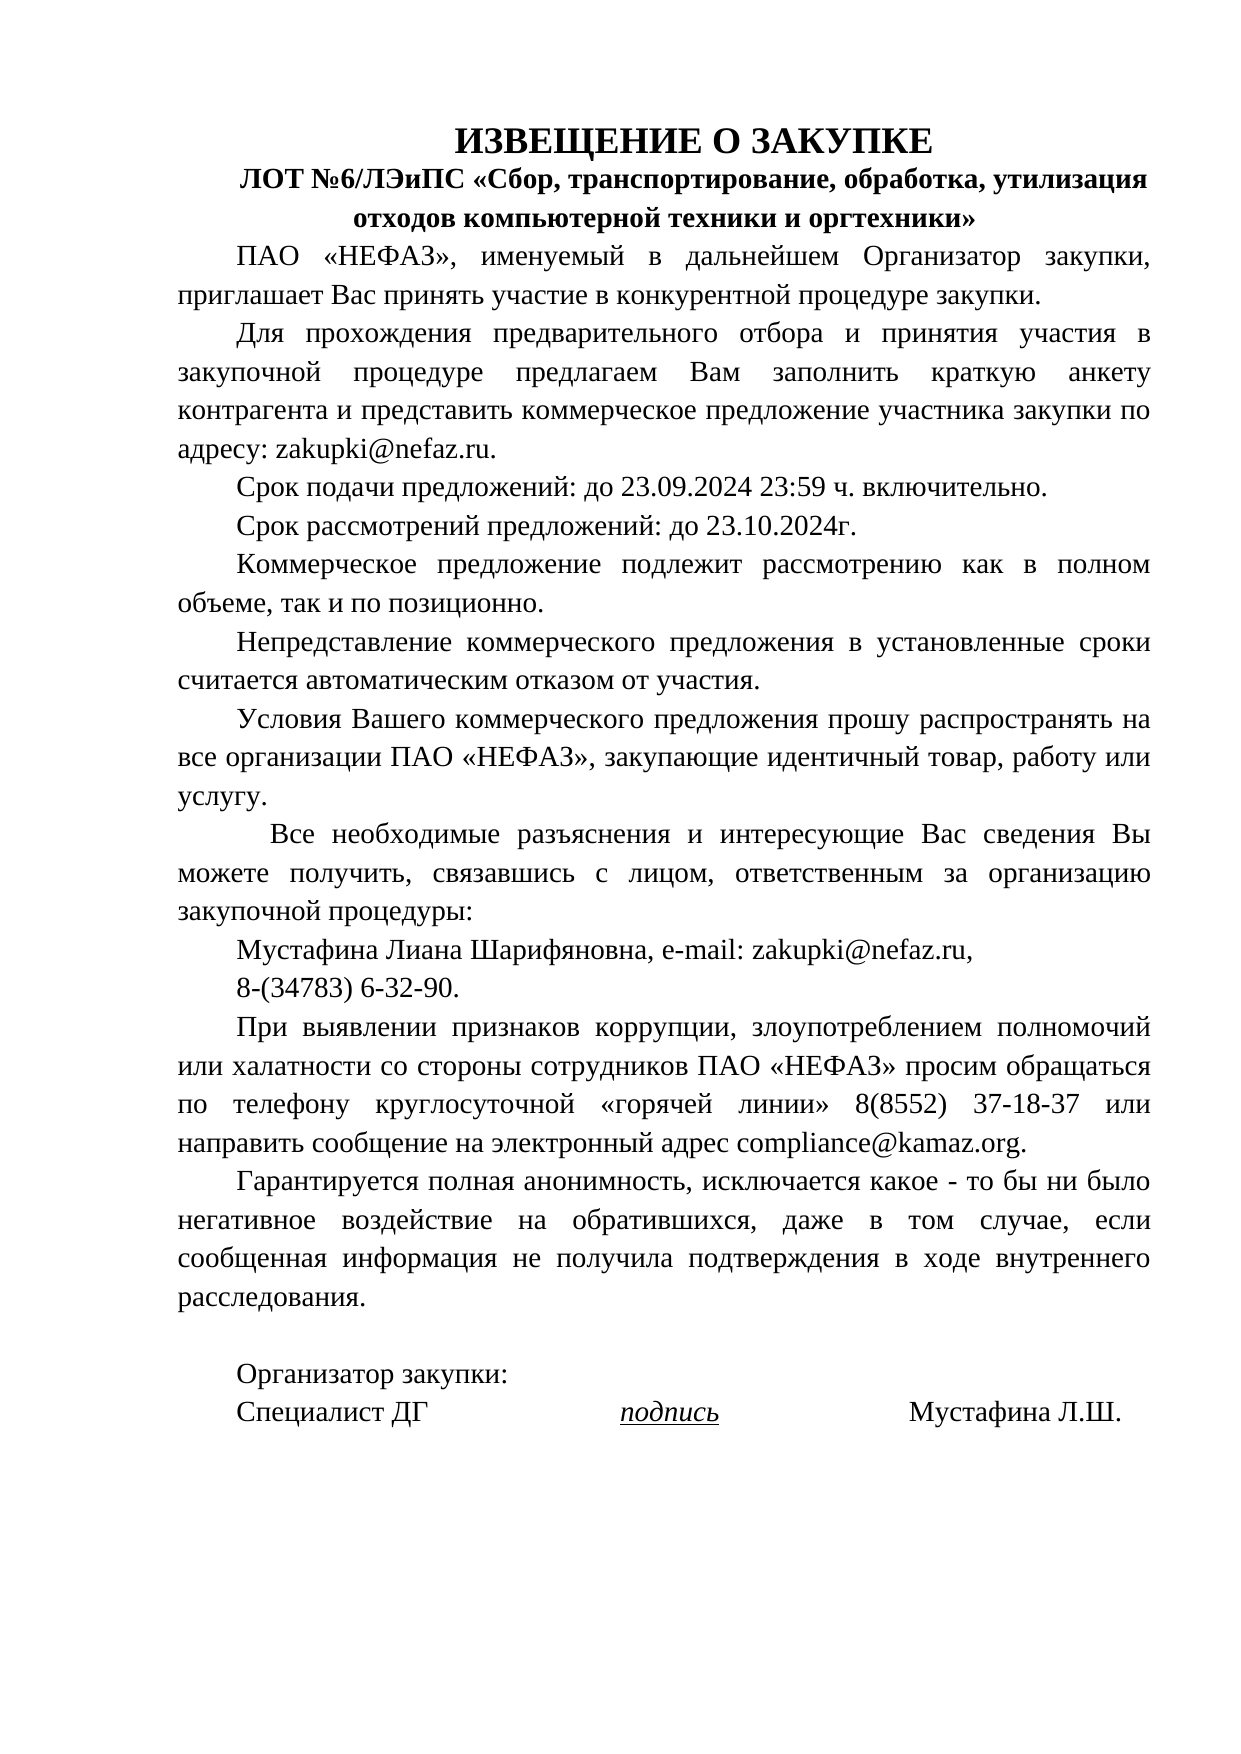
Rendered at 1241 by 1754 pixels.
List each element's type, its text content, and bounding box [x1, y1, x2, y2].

text Срок рассмотрений предложений: до 23.10.2024г. [177, 508, 1152, 542]
text Для прохождения предварительного отбора и принятия участия в закупочной процедуре предлагаем Вам заполнить краткую анкету контрагента и представить коммерческое предложение участника закупки по адресу: zakupki@nefaz.ru. [177, 315, 1152, 464]
text Гарантируется полная анонимность, исключается какое - то бы ни было негативное воздействие на обратившихся, даже в том случае, если сообщенная информация не получила подтверждения в ходе внутреннего расследования. [177, 1163, 1152, 1312]
text 8-(34783) 6-32-90. [177, 971, 1152, 1004]
text Коммерческое предложение подлежит рассмотрению как в полном объеме, так и по позиционно. [177, 547, 1152, 619]
text Специалист ДГ подпись Мустафина Л.Ш. [177, 1394, 1152, 1428]
text ЛОТ №6/ЛЭиПС «Сбор, транспортирование, обработка, утилизация отходов компьютерной техники и оргтехники» [177, 161, 1152, 233]
text Условия Вашего коммерческого предложения прошу распространять на все организации ПАО «НЕФАЗ», закупающие идентичный товар, работу или услугу. [177, 701, 1152, 811]
text Мустафина Лиана Шарифяновна, e-mail: zakupki@nefaz.ru, [177, 932, 1152, 966]
text Срок подачи предложений: до 23.09.2024 23:59 ч. включительно. [177, 469, 1152, 503]
text ИЗВЕЩЕНИЕ О ЗАКУПКЕ [177, 118, 1152, 161]
text ПАО «НЕФАЗ», именуемый в дальнейшем Организатор закупки, приглашает Вас принять участие в конкурентной процедуре закупки. [177, 238, 1152, 310]
text При выявлении признаков коррупции, злоупотреблением полномочий или халатности со стороны сотрудников ПАО «НЕФАЗ» просим обращаться по телефону круглосуточной «горячей линии» 8(8552) 37-18-37 или направить сообщение на электронный адрес compliance@kamaz.org. [177, 1009, 1152, 1158]
text Организатор закупки: [177, 1356, 1152, 1389]
text Непредставление коммерческого предложения в установленные сроки считается автоматическим отказом от участия. [177, 624, 1152, 696]
text Все необходимые разъяснения и интересующие Вас сведения Вы можете получить, связавшись с лицом, ответственным за организацию закупочной процедуры: [177, 816, 1152, 927]
